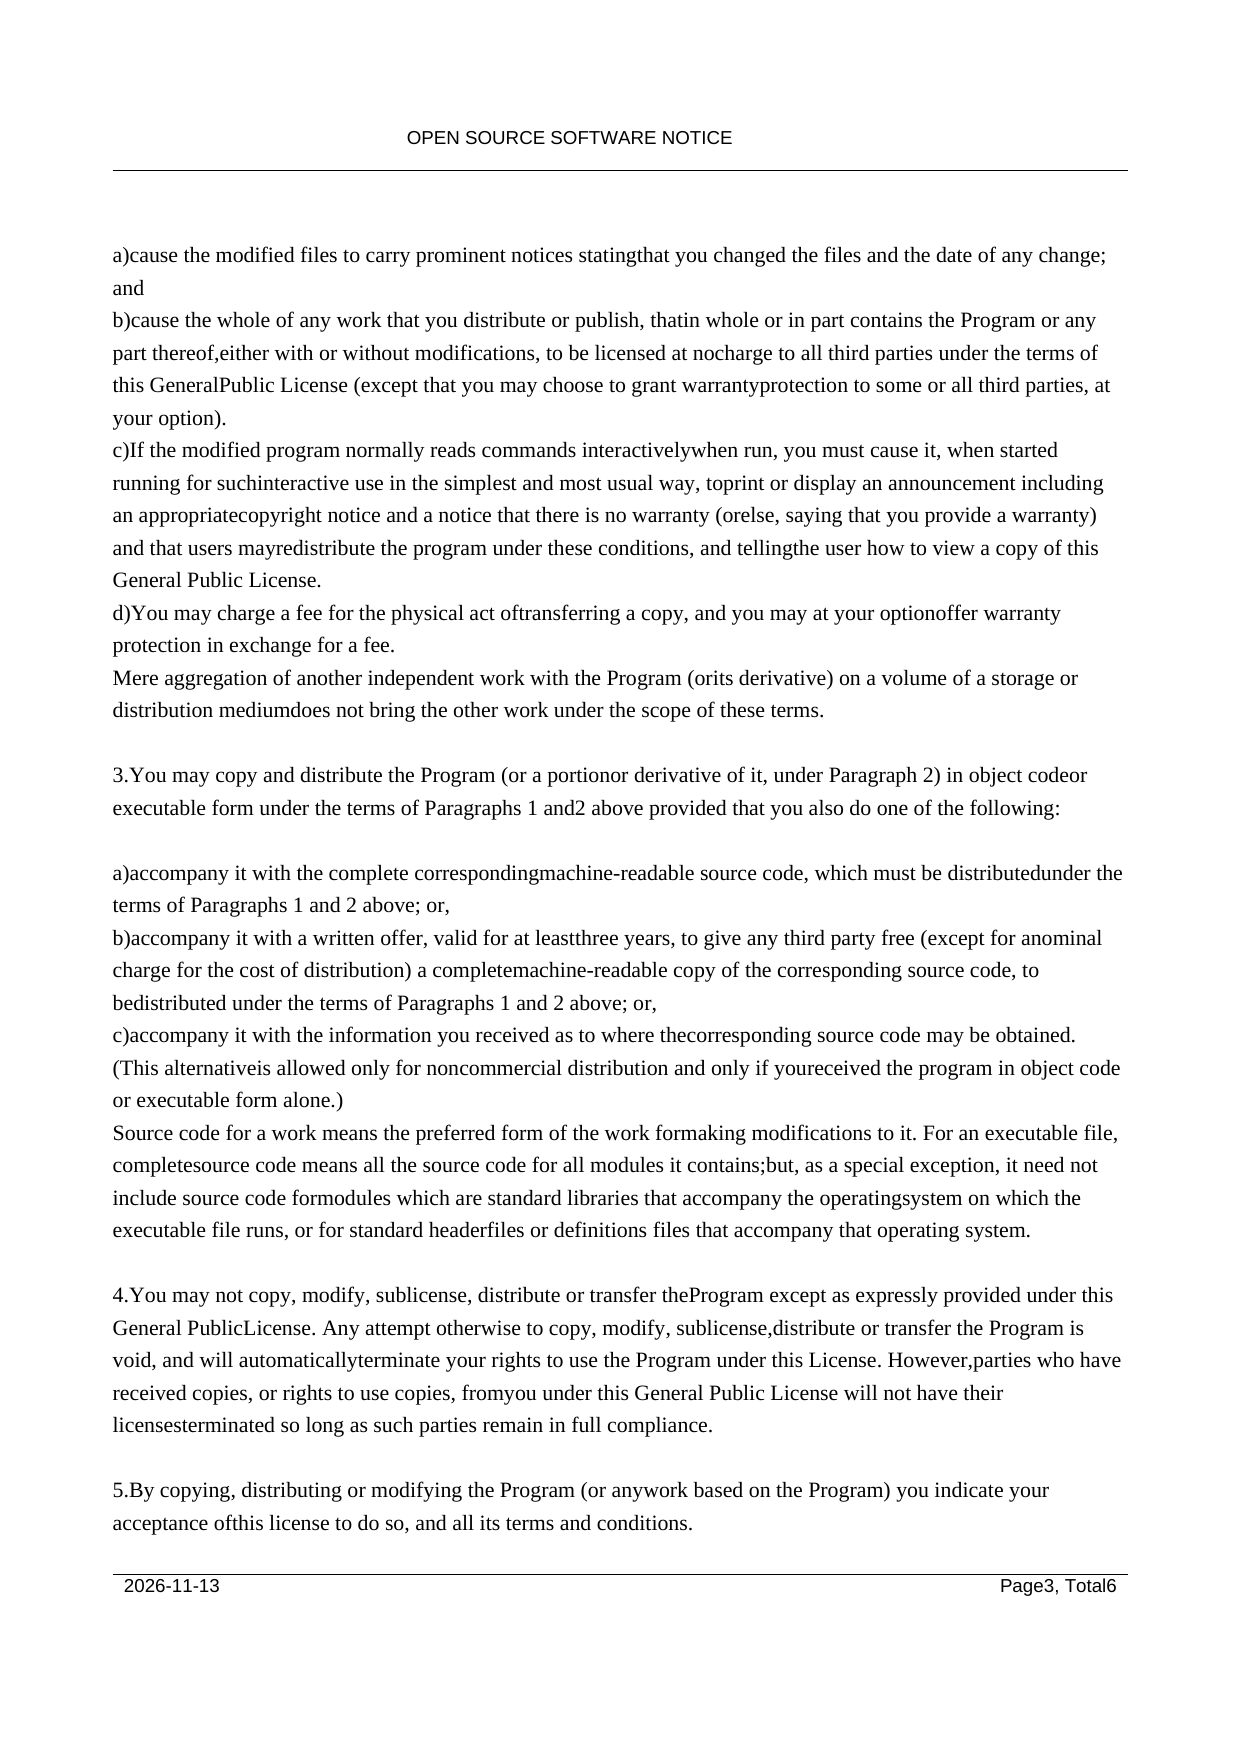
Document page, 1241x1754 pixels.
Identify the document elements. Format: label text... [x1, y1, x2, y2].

text 4.You may not copy, modify, sublicense, distribute or transfer theProgram except as expressly provided under this General PublicLicense. Any attempt otherwise to copy, modify, sublicense,distribute or transfer the Program is void, and will automaticallyterminate your rights to use the Program under this License. However,parties who have received copies, or rights to use copies, fromyou under this General Public License will not have their licensesterminated so long as such parties remain in full compliance. [112, 1279, 1128, 1441]
text a)cause the modified files to carry prominent notices statingthat you changed the files and the date of any change; and [112, 239, 1128, 304]
text Source code for a work means the preferred form of the work formaking modifications to it. For an executable file, completesource code means all the source code for all modules it contains;but, as a special exception, it need not include source code formodules which are standard libraries that accompany the operatingsystem on which the executable file runs, or for standard headerfiles or definitions files that accompany that operating system. [112, 1116, 1128, 1246]
text d)You may charge a fee for the physical act oftransferring a copy, and you may at your optionoffer warranty protection in exchange for a fee. [112, 596, 1128, 661]
text b)accompany it with a written offer, valid for at leastthree years, to give any third party free (except for anominal charge for the cost of distribution) a completemachine-readable copy of the corresponding source code, to bedistributed under the terms of Paragraphs 1 and 2 above; or, [112, 921, 1128, 1019]
text a)accompany it with the complete correspondingmachine-readable source code, which must be distributedunder the terms of Paragraphs 1 and 2 above; or, [112, 856, 1128, 921]
text 5.By copying, distributing or modifying the Program (or anywork based on the Program) you indicate your acceptance ofthis license to do so, and all its terms and conditions. [112, 1474, 1128, 1539]
text 3.You may copy and distribute the Program (or a portionor derivative of it, under Paragraph 2) in object codeor executable form under the terms of Paragraphs 1 and2 above provided that you also do one of the following: [112, 759, 1128, 824]
text Mere aggregation of another independent work with the Program (orits derivative) on a volume of a storage or distribution mediumdoes not bring the other work under the scope of these terms. [112, 661, 1128, 726]
text c)If the modified program normally reads commands interactivelywhen run, you must cause it, when started running for suchinteractive use in the simplest and most usual way, toprint or display an announcement including an appropriatecopyright notice and a notice that there is no warranty (orelse, saying that you provide a warranty) and that users mayredistribute the program under these conditions, and tellingthe user how to view a copy of this General Public License. [112, 434, 1128, 596]
text c)accompany it with the information you received as to where thecorresponding source code may be obtained. (This alternativeis allowed only for noncommercial distribution and only if youreceived the program in object code or executable form alone.) [112, 1019, 1128, 1116]
text b)cause the whole of any work that you distribute or publish, thatin whole or in part contains the Program or any part thereof,either with or without modifications, to be licensed at nocharge to all third parties under the terms of this GeneralPublic License (except that you may choose to grant warrantyprotection to some or all third parties, at your option). [112, 304, 1128, 434]
